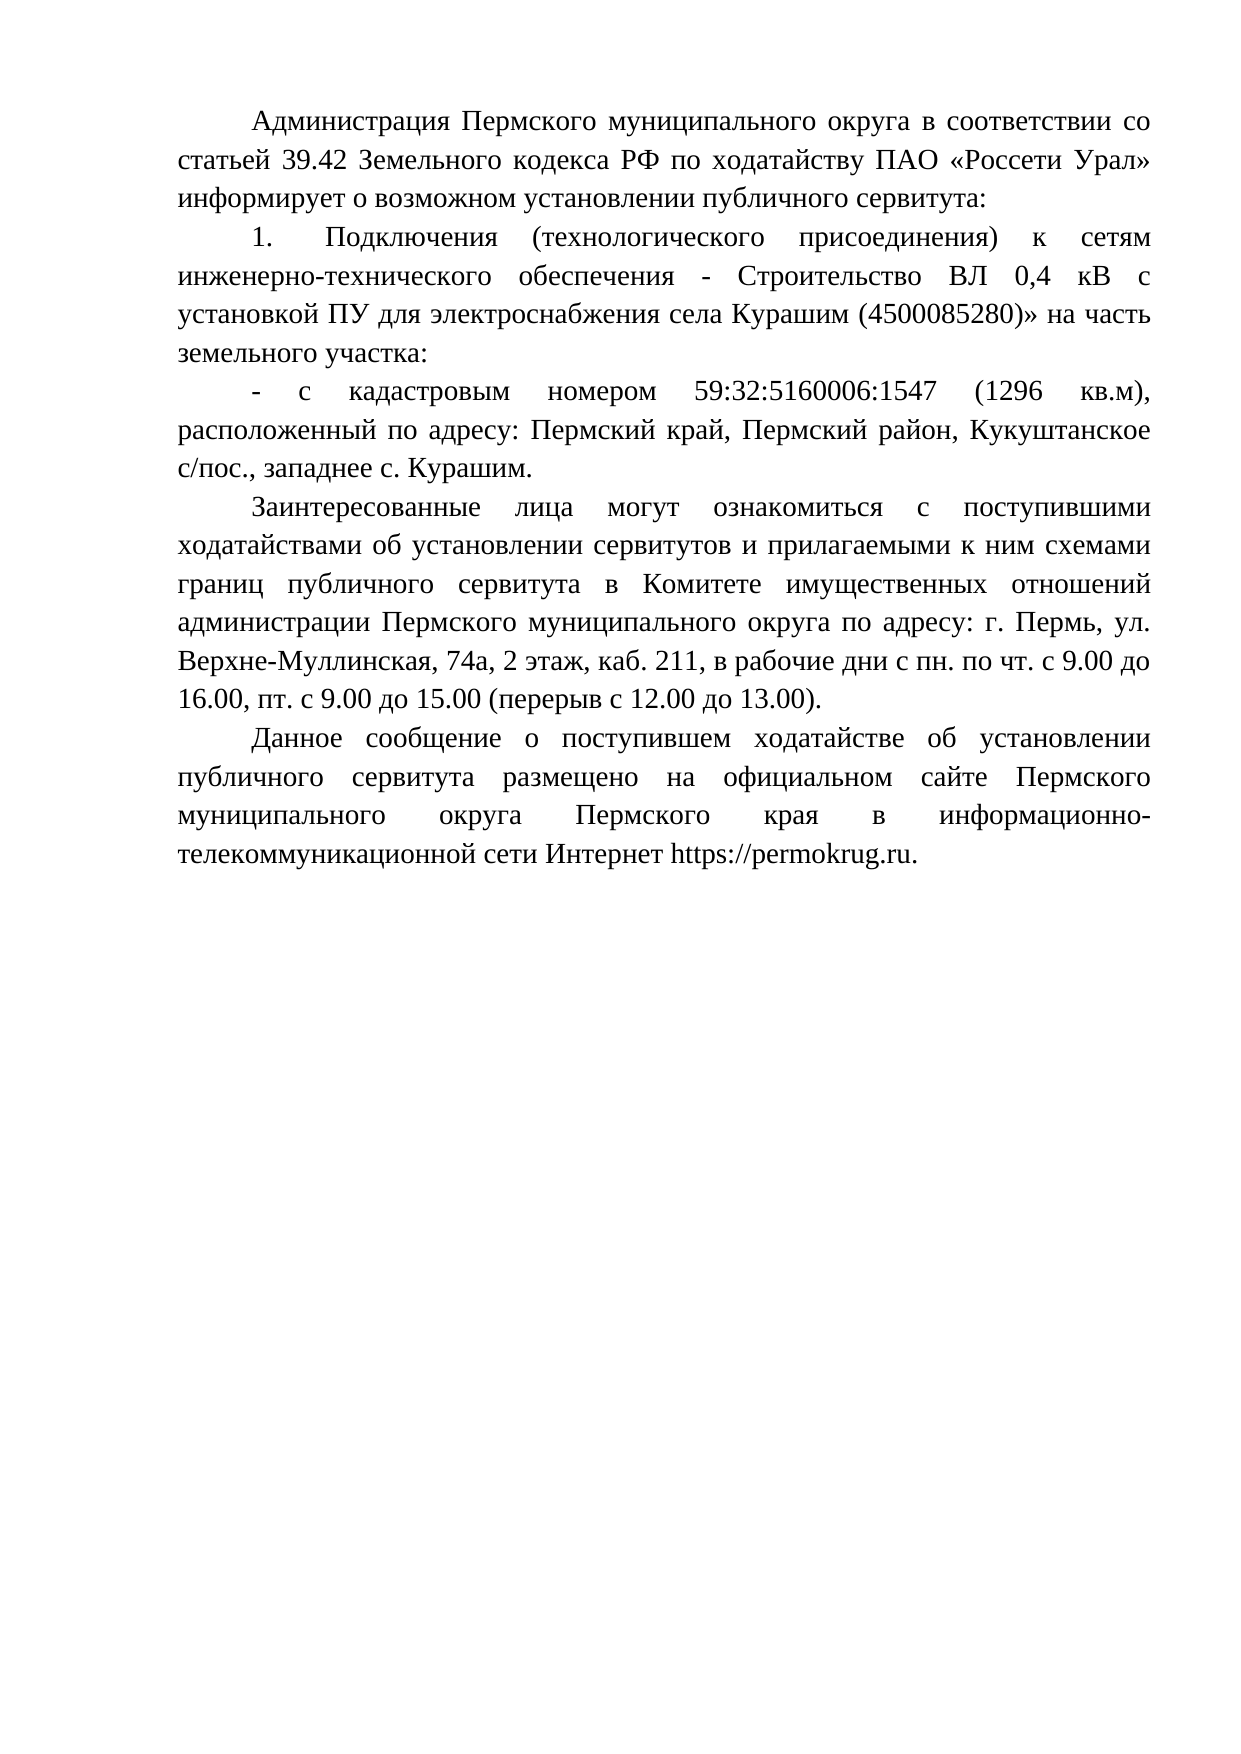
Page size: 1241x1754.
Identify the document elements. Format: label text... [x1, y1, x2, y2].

text - с кадастровым номером 59:32:5160006:1547 (1296 кв.м), расположенный по адресу: Пермский край, Пермский район, Кукуштанское с/пос., западнее с. Курашим. [177, 373, 1152, 484]
list Подключения (технологического присоединения) к сетям инженерно-технического обеспечения - Строительство ВЛ 0,4 кВ с установкой ПУ для электроснабжения села Курашим (4500085280)» на часть земельного участка: [177, 219, 1152, 368]
text Данное сообщение о поступившем ходатайстве об установлении публичного сервитута размещено на официальном сайте Пермского муниципального округа Пермского края в информационно-телекоммуникационной сети Интернет https://permokrug.ru. [177, 720, 1152, 869]
text Администрация Пермского муниципального округа в соответствии со статьей 39.42 Земельного кодекса РФ по ходатайству ПАО «Россети Урал» информирует о возможном установлении публичного сервитута: [177, 103, 1152, 214]
text Заинтересованные лица могут ознакомиться с поступившими ходатайствами об установлении сервитутов и прилагаемыми к ним схемами границ публичного сервитута в Комитете имущественных отношений администрации Пермского муниципального округа по адресу: г. Пермь, ул. Верхне-Муллинская, 74а, 2 этаж, каб. 211, в рабочие дни с пн. по чт. с 9.00 до 16.00, пт. с 9.00 до 15.00 (перерыв с 12.00 до 13.00). [177, 489, 1152, 715]
